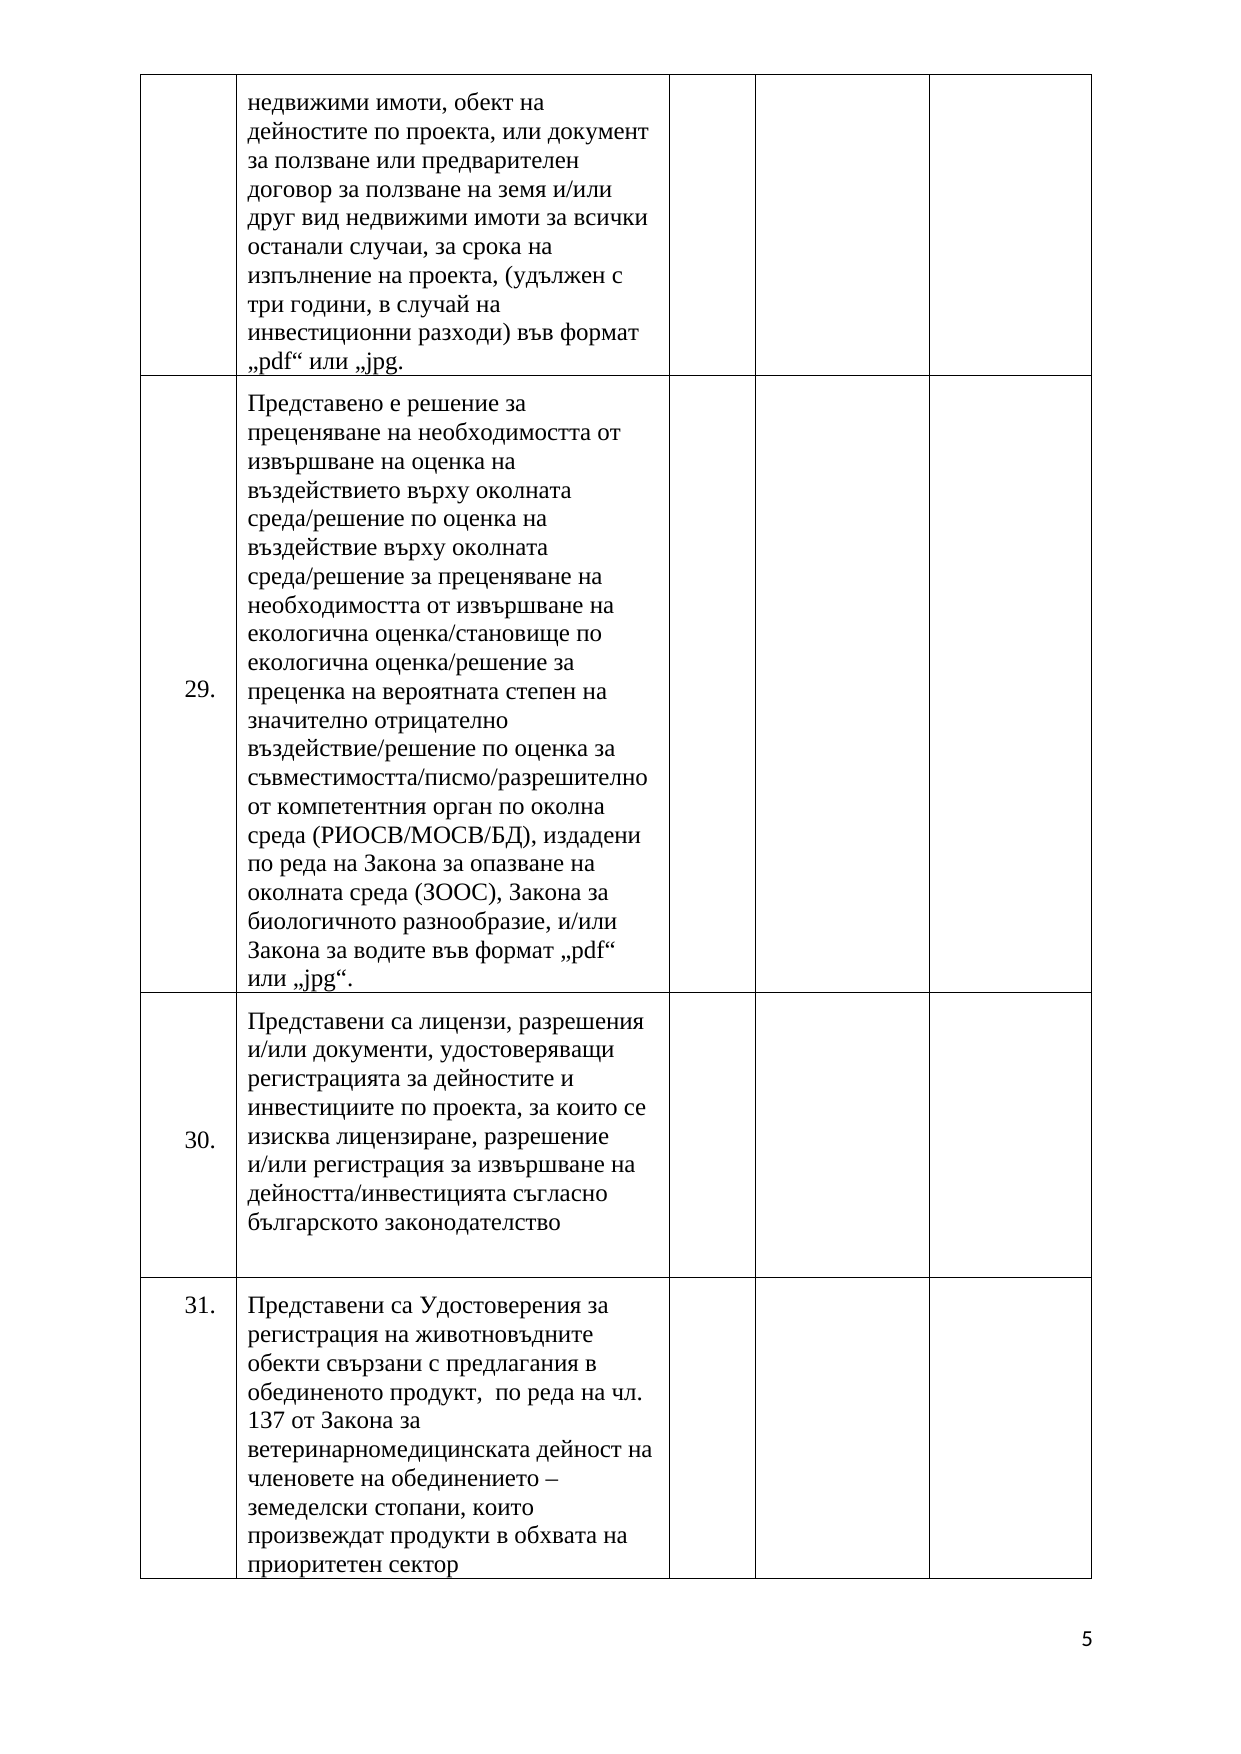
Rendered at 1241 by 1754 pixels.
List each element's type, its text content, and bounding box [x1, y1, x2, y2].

table_cell [141, 376, 236, 992]
table_cell [930, 376, 1091, 992]
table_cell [237, 75, 669, 375]
table_cell [930, 75, 1091, 375]
table_cell [756, 1278, 929, 1578]
table_cell [670, 1278, 755, 1578]
table_cell [930, 1278, 1091, 1578]
table_cell [670, 376, 755, 992]
table_cell [756, 376, 929, 992]
table_cell [141, 1278, 236, 1578]
table_cell [930, 993, 1091, 1277]
table_cell [756, 75, 929, 375]
table_cell [141, 75, 236, 375]
table_cell [756, 993, 929, 1277]
table_cell Представени са лицензи, разрешения и/или документи, удостоверяващи регистрацията за дейностите и инвестициите по проекта, за които се изисква лицензиране, разрешение и/или регистрация за извършване на дейността/инвестицията съгласно българското законодателство [237, 993, 669, 1277]
table_cell [670, 75, 755, 375]
table_cell Представено е решение за преценяване на необходимостта от извършване на оценка на въздействието върху околната среда/решение по оценка на въздействие върху околната среда/решение за преценяване на необходимостта от извършване на екологична оценка/становище по екологична оценка/решение за преценка на вероятната степен на значително отрицателно въздействие/решение по оценка за съвместимостта/писмо/разрешително от компетентния орган по околна среда (РИОСВ/МОСВ/БД), издадени по реда на Закона за опазване на околната среда (ЗООС), Закона за биологичното разнообразие, и/или Закона за водите във формат „pdf“ или „jpg“. [237, 376, 669, 992]
table_cell [670, 993, 755, 1277]
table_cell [237, 1278, 669, 1578]
table_cell [141, 993, 236, 1277]
